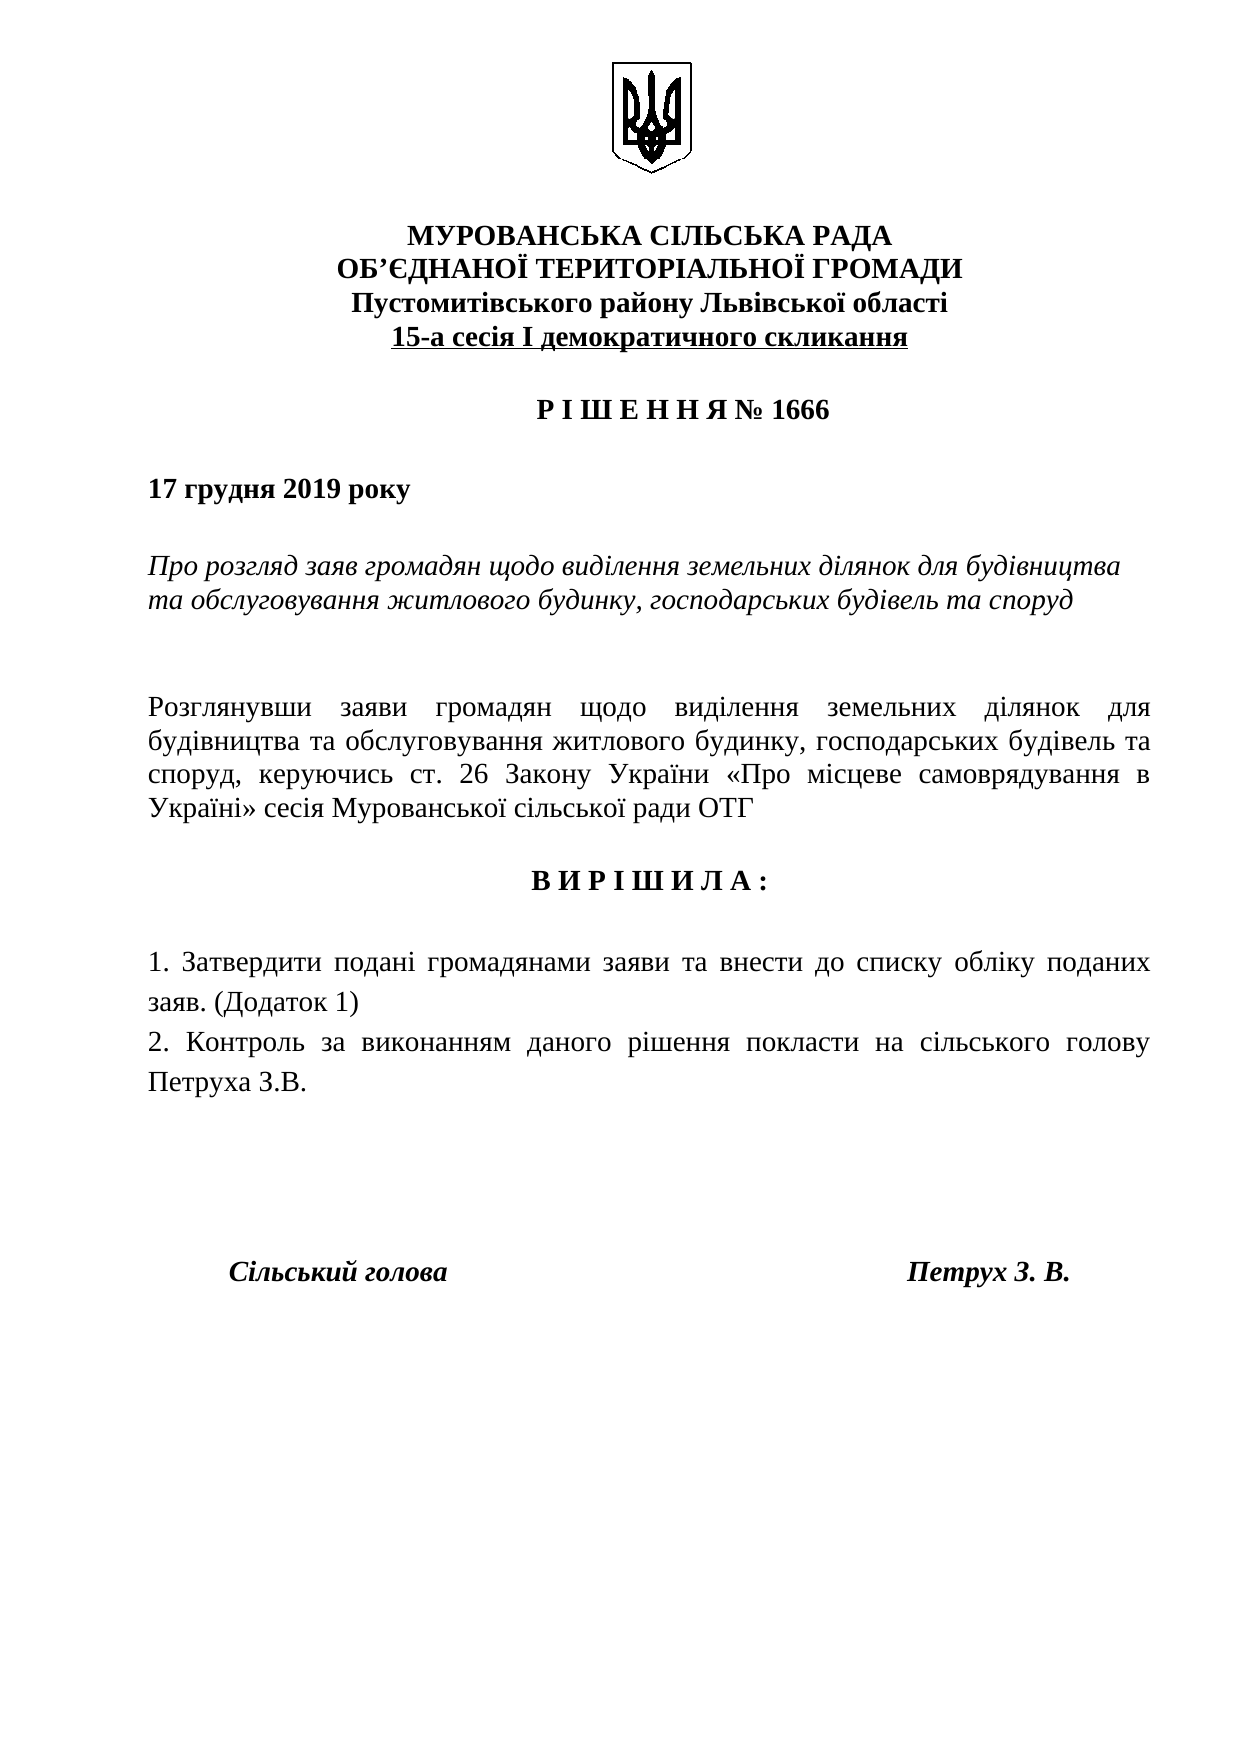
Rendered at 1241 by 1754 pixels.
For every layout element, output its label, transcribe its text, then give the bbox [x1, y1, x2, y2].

text ОБ’ЄДНАНОЇ ТЕРИТОРІАЛЬНОЇ ГРОМАДИ [148, 252, 1152, 285]
picture [608, 62, 697, 175]
text В И Р І Ш И Л А : [148, 863, 1152, 897]
text Про розгляд заяв громадян щодо виділення земельних ділянок для будівництва та обслуговування житлового будинку, господарських будівель та споруд [148, 548, 1152, 615]
text 1. Затвердити подані громадянами заяви та внести до списку обліку поданих заяв. (Додаток 1) [148, 944, 1152, 1018]
text Пустомитівського району Львівської області [148, 285, 1152, 319]
text Р І Ш Е Н Н Я № 1666 [148, 392, 1211, 426]
text Сільський голова Петрух З. В. [148, 1254, 1152, 1287]
text 2. Контроль за виконанням даного рішення покласти на сільського голову Петруха З.В. [148, 1024, 1152, 1098]
text Розглянувши заяви громадян щодо виділення земельних ділянок для будівництва та обслуговування житлового будинку, господарських будівель та споруд, керуючись ст. 26 Закону України «Про місцеве самоврядування в Україні» сесія Мурованської сільської ради ОТГ [148, 689, 1152, 823]
text МУРОВАНСЬКА СІЛЬСЬКА РАДА [148, 218, 1152, 252]
text 15-а сесія І демократичного скликання [148, 319, 1152, 352]
text 17 грудня 2019 року [148, 471, 1152, 505]
